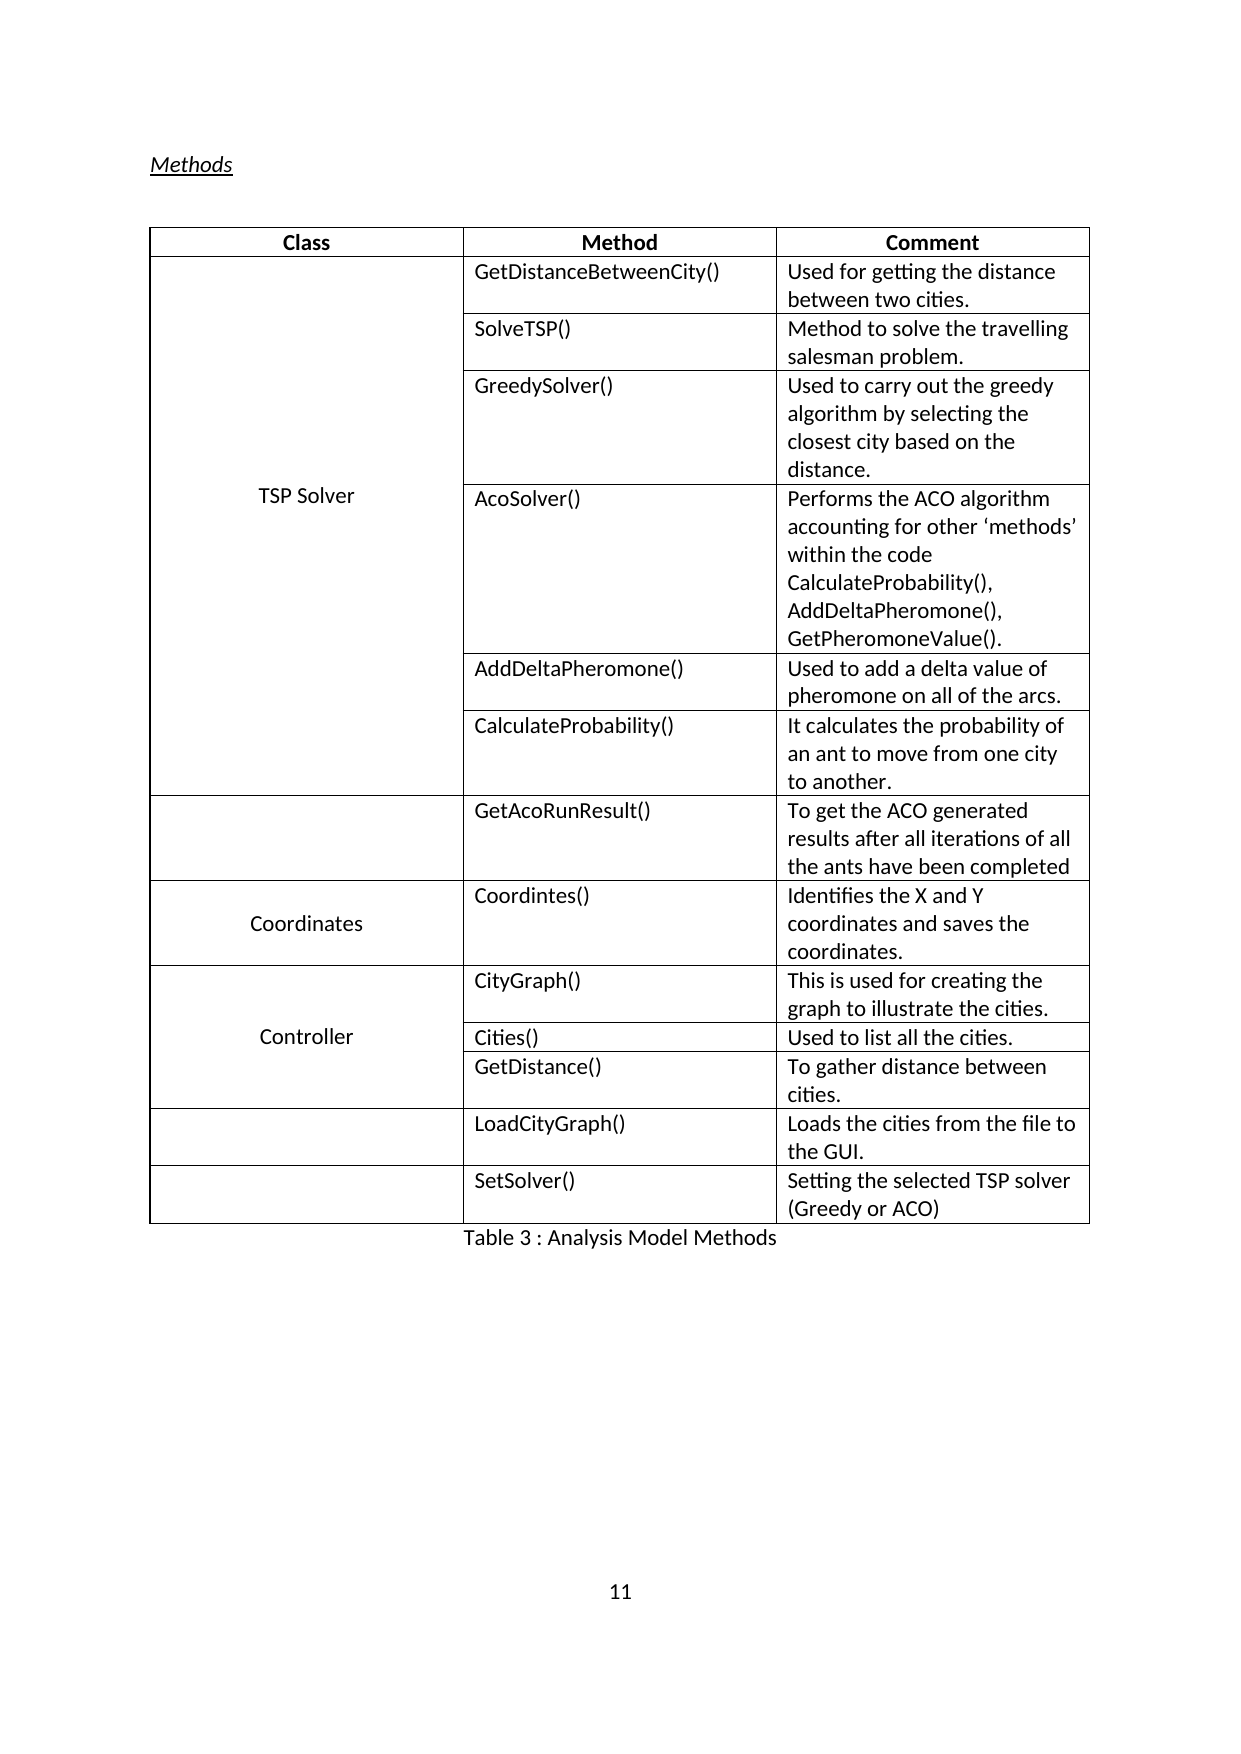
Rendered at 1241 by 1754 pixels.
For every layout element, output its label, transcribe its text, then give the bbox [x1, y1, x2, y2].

table_cell Performs the ACO algorithm accounting for other ‘methods’ within the code CalculateProbability(), AddDeltaPheromone(), GetPheromoneValue(). [777, 485, 1089, 653]
text Table 3 : Analysis Model Methods [150, 1224, 1090, 1251]
table_cell GetDistanceBetweenCity() [464, 257, 776, 313]
subtitle Methods [150, 150, 1090, 178]
table_cell It calculates the probability of an ant to move from one city to another. [777, 711, 1089, 795]
table_cell [151, 796, 463, 880]
table_cell Cities() [464, 1023, 776, 1051]
table_cell Controller [151, 966, 463, 1108]
table_cell This is used for creating the graph to illustrate the cities. [777, 966, 1089, 1022]
table_cell Method to solve the travelling salesman problem. [777, 314, 1089, 370]
table_cell GetDistance() [464, 1052, 776, 1108]
table_cell [151, 1166, 463, 1222]
table_cell GreedySolver() [464, 371, 776, 483]
table_cell GetAcoRunResult() [464, 796, 776, 880]
table_cell CityGraph() [464, 966, 776, 1022]
table_cell Used to add a delta value of pheromone on all of the arcs. [777, 654, 1089, 710]
table_cell Used to carry out the greedy algorithm by selecting the closest city based on the distance. [777, 371, 1089, 483]
table_cell SolveTSP() [464, 314, 776, 370]
table_cell Coordintes() [464, 881, 776, 965]
table_cell To gather distance between cities. [777, 1052, 1089, 1108]
table_cell Setting the selected TSP solver (Greedy or ACO) [777, 1166, 1089, 1222]
table_cell CalculateProbability() [464, 711, 776, 795]
table_cell Used for getting the distance between two cities. [777, 257, 1089, 313]
table_cell Loads the cities from the file to the GUI. [777, 1109, 1089, 1165]
table_cell LoadCityGraph() [464, 1109, 776, 1165]
table_header Class [151, 228, 463, 256]
table_cell To get the ACO generated results after all iterations of all the ants have been completed [777, 796, 1089, 880]
table_cell AddDeltaPheromone() [464, 654, 776, 710]
table_cell SetSolver() [464, 1166, 776, 1222]
table_cell [151, 1109, 463, 1165]
table_header Method [464, 228, 776, 256]
table_cell Identifies the X and Y coordinates and saves the coordinates. [777, 881, 1089, 965]
table_cell Coordinates [151, 881, 463, 965]
table_cell AcoSolver() [464, 485, 776, 653]
table_header Comment [777, 228, 1089, 256]
table_cell Used to list all the cities. [777, 1023, 1089, 1051]
table_cell TSP Solver [151, 257, 463, 795]
